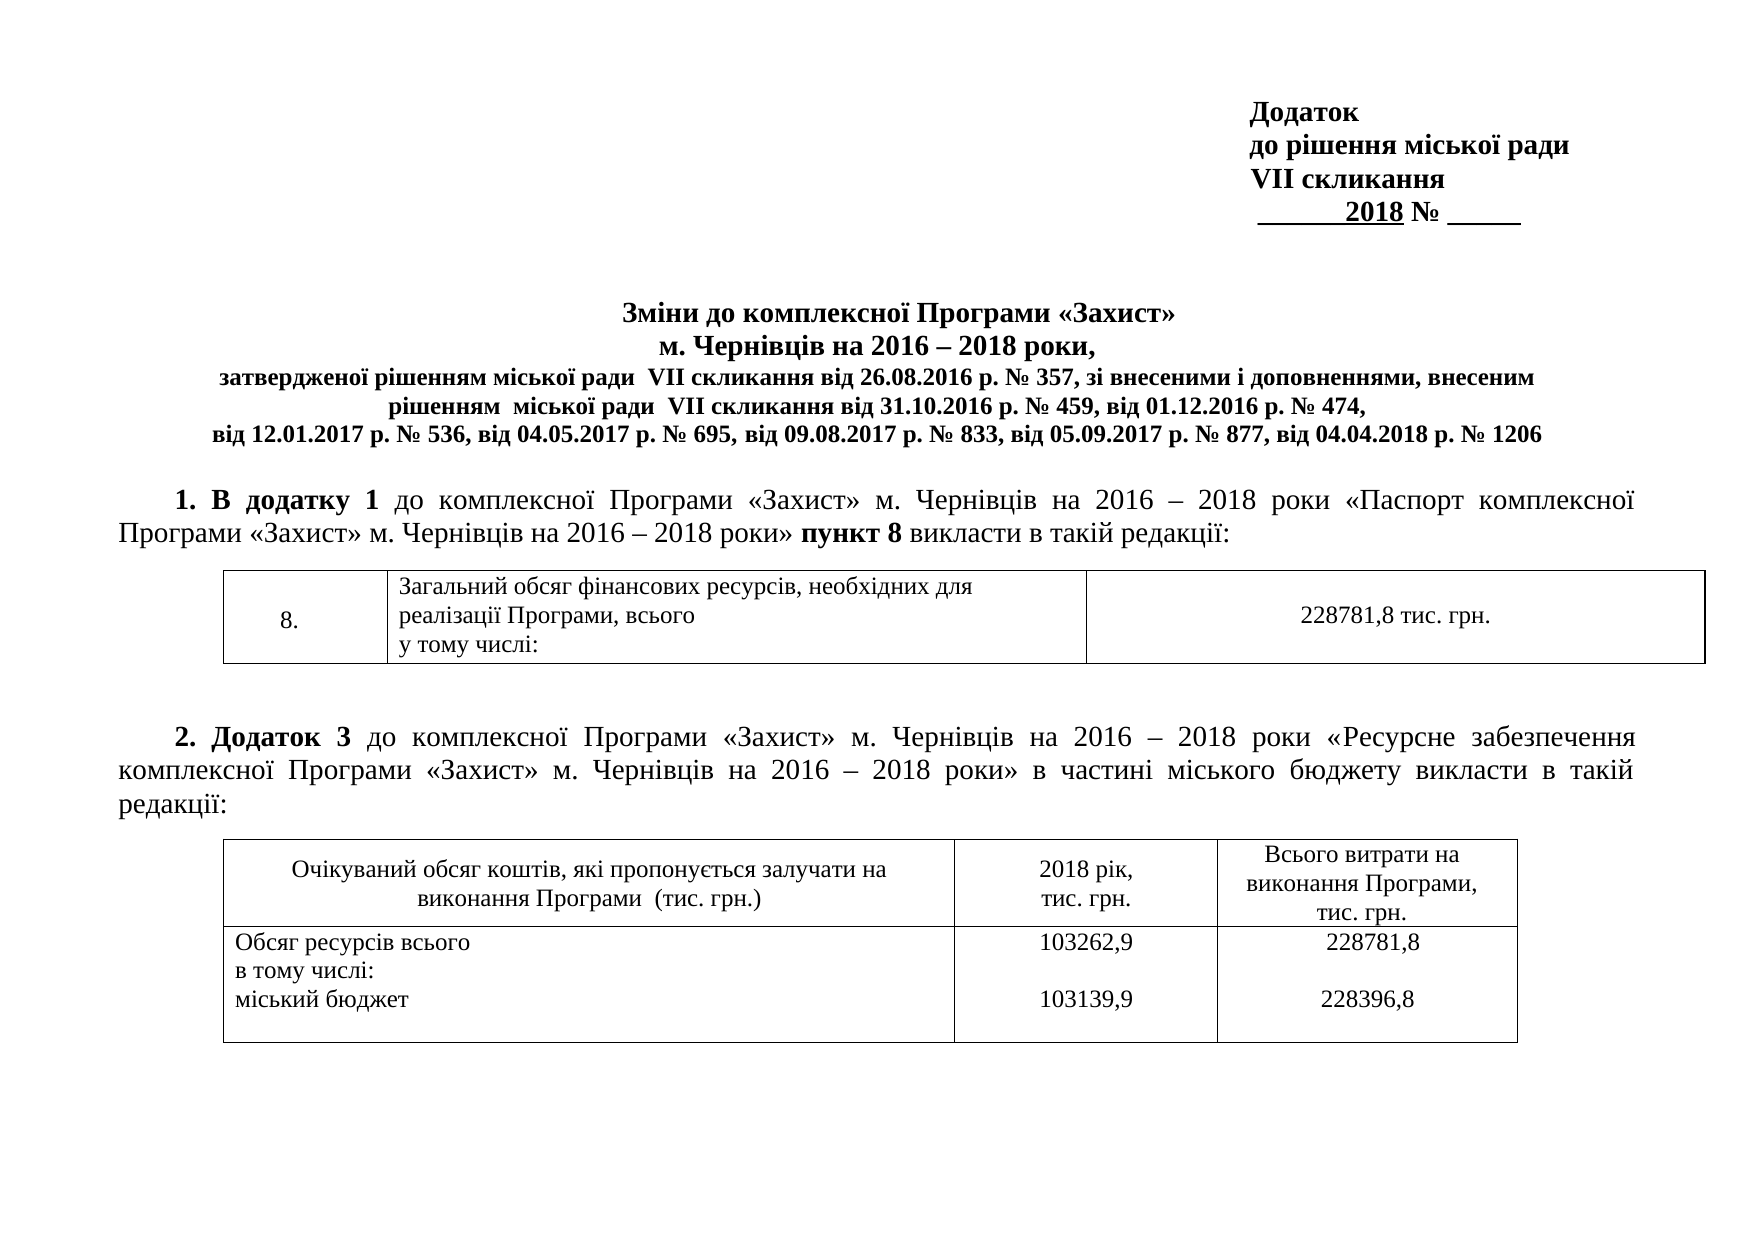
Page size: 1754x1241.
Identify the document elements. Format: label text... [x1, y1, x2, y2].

text VIІ скликання [118, 161, 1636, 194]
text Зміни до комплексної Програми «Захист» [118, 295, 1636, 328]
table_header 2018 рік, тис. грн. [955, 840, 1217, 926]
text Додаток [118, 94, 1636, 127]
table_cell 228781,8 228396,8 [1218, 927, 1517, 1042]
text ______2018 № _____ [118, 194, 1636, 228]
text рішенням міської ради VIІ скликання від 31.10.2016 р. № 459, від 01.12.2016 р. № 474, [118, 391, 1636, 419]
title 2. Додаток 3 до комплексної Програми «Захист» м. Чернівців на 2016 – 2018 роки «Ресурсне забезпечення комплексної Програми «Захист» м. Чернівців на 2016 – 2018 роки» в частині міського бюджету викласти в такій редакції: [118, 719, 1636, 819]
table_header Всього витрати на виконання Програми, тис. грн. [1218, 840, 1517, 926]
text до рішення міської ради [118, 127, 1636, 161]
text від 12.01.2017 р. № 536, від 04.05.2017 р. № 695, від 09.08.2017 р. № 833, від 05.09.2017 р. № 877, від 04.04.2018 р. № 1206 [118, 419, 1636, 448]
table_cell 103262,9 103139,9 [955, 927, 1217, 1042]
table_header 8. [224, 571, 387, 662]
table_cell Обсяг ресурсів всього в тому числі: міський бюджет [224, 927, 954, 1042]
text затвердженої рішенням міської ради VIІ скликання від 26.08.2016 р. № 357, зі внесеними і доповненнями, внесеним [118, 362, 1636, 391]
table_header Загальний обсяг фінансових ресурсів, необхідних для реалізації Програми, всього у тому числі: [388, 571, 1086, 662]
text 1. В додатку 1 до комплексної Програми «Захист» м. Чернівців на 2016 – 2018 роки «Паспорт комплексної Програми «Захист» м. Чернівців на 2016 – 2018 роки» пункт 8 викласти в такій редакції: [118, 482, 1636, 549]
table_header 228781,8 тис. грн. [1087, 571, 1704, 662]
text м. Чернівців на 2016 – 2018 роки, [118, 328, 1636, 362]
table_header Очікуваний обсяг коштів, які пропонується залучати на виконання Програми (тис. грн.) [224, 840, 954, 926]
